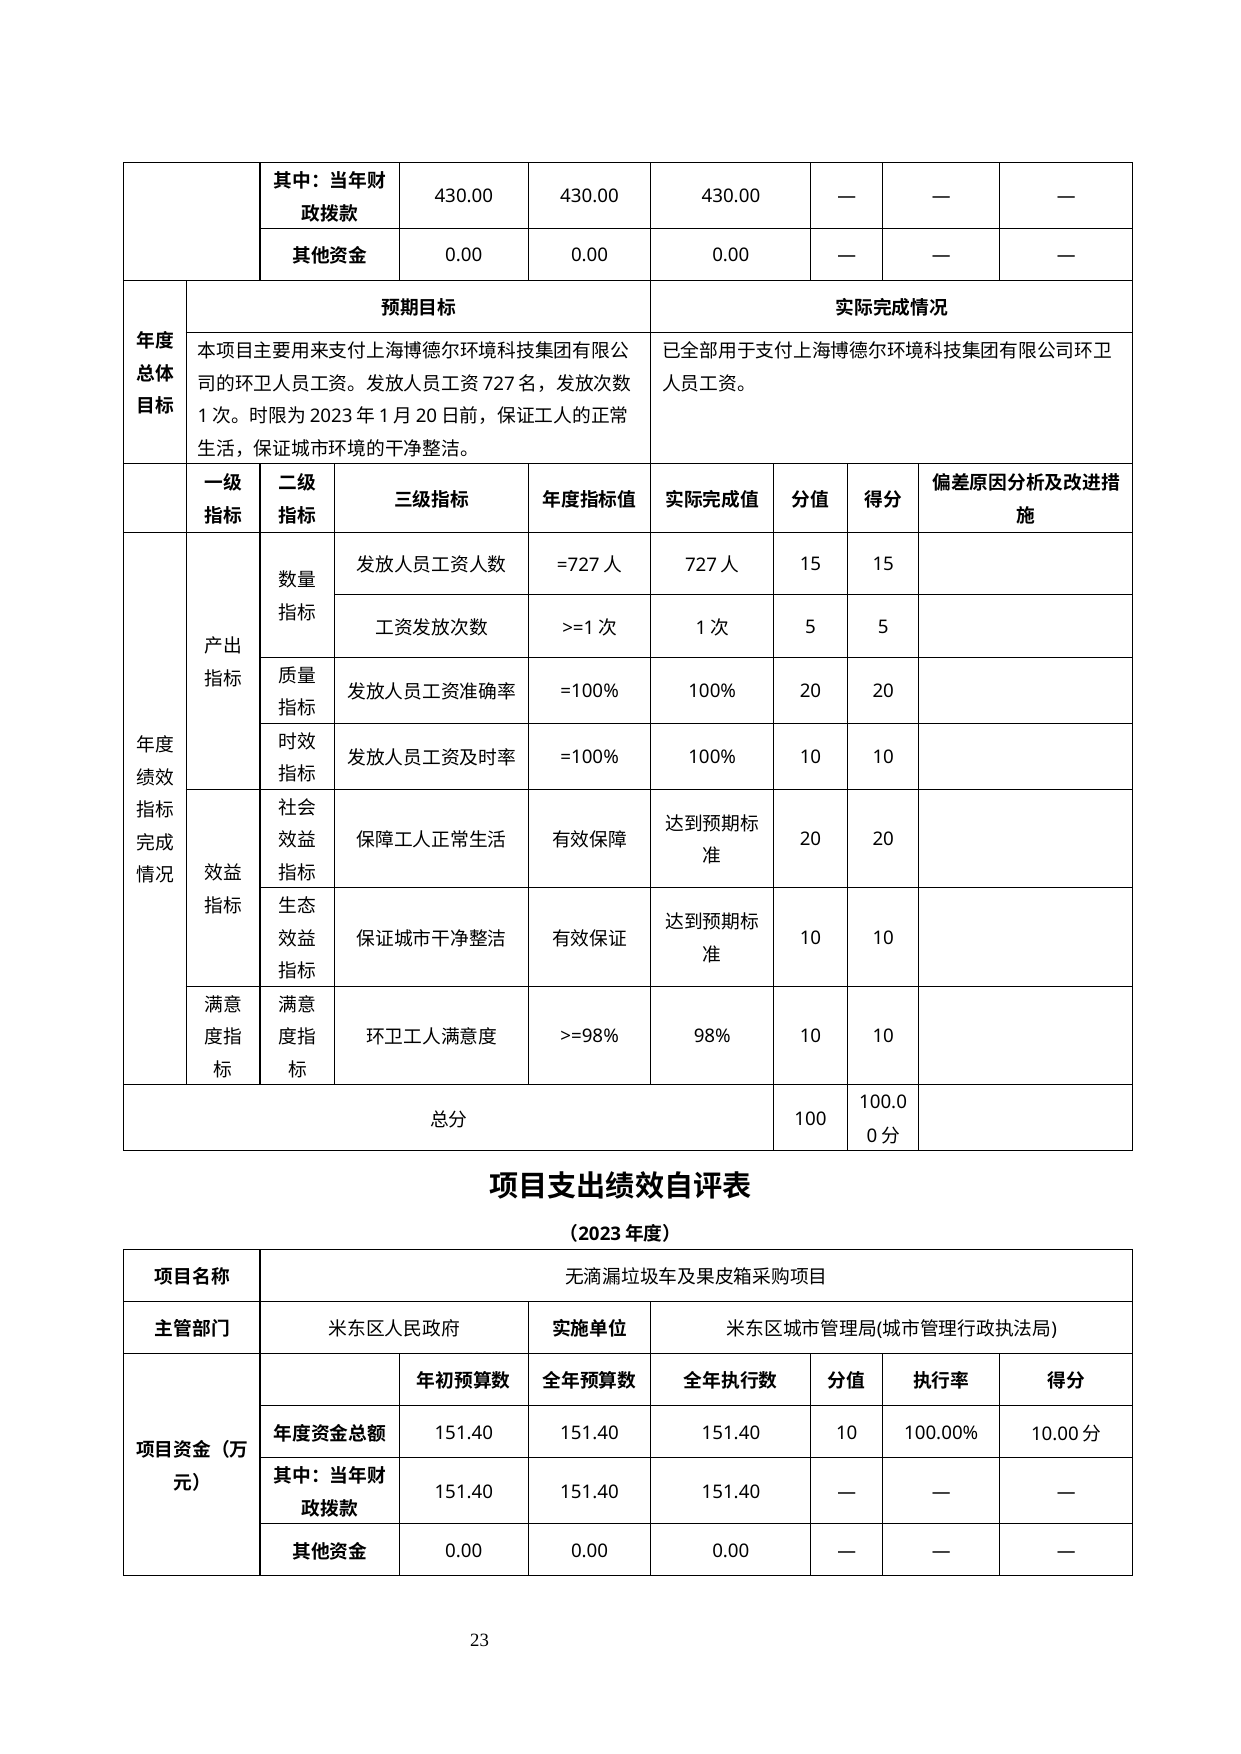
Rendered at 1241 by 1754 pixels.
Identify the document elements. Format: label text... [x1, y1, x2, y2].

table_cell — [883, 163, 999, 228]
table_cell 数量指标 [261, 533, 334, 657]
table_header 无滴漏垃圾车及果皮箱采购项目 [261, 1250, 1132, 1301]
table_cell 有效保障 [529, 790, 650, 887]
table_cell 10 [848, 987, 918, 1084]
table_cell 环卫工人满意度 [335, 987, 528, 1084]
table_cell 分值 [811, 1354, 882, 1405]
table_cell 工资发放次数 [335, 595, 528, 657]
table_cell 0.00 [651, 1524, 810, 1575]
table_cell 10 [774, 888, 847, 986]
table_cell 年度总体目标 [124, 281, 186, 463]
table_cell 二级指标 [261, 464, 334, 532]
table_cell 达到预期标准 [651, 790, 773, 887]
table_cell 10 [774, 987, 847, 1084]
table_cell 10 [848, 724, 918, 789]
table_cell 0.00 [400, 1524, 528, 1575]
table_cell 98% [651, 987, 773, 1084]
table_cell 质量指标 [261, 658, 334, 723]
table_header 项目名称 [124, 1250, 259, 1301]
table_cell 实际完成值 [651, 464, 773, 532]
table_cell 20 [774, 790, 847, 887]
table_cell 米东区人民政府 [261, 1302, 528, 1353]
table_cell 年度绩效指标完成情况 [124, 533, 186, 1084]
table_cell 100.00% [883, 1406, 999, 1457]
table_cell — [1000, 1458, 1132, 1523]
table_cell — [1000, 163, 1132, 228]
table_cell 20 [848, 790, 918, 887]
table_cell 时效指标 [261, 724, 334, 789]
table_cell [919, 888, 1132, 986]
table_cell 执行率 [883, 1354, 999, 1405]
table_cell >=1次 [529, 595, 650, 657]
table_cell — [1000, 229, 1132, 280]
table_cell [919, 1085, 1132, 1150]
table_cell 得分 [1000, 1354, 1132, 1405]
table_cell [919, 790, 1132, 887]
table_cell 保障工人正常生活 [335, 790, 528, 887]
table_cell =100% [529, 724, 650, 789]
table_cell 727人 [651, 533, 773, 594]
table_cell 满意度指标 [187, 987, 259, 1084]
table_cell 得分 [848, 464, 918, 532]
table_cell 年度指标值 [529, 464, 650, 532]
table_cell 151.40 [529, 1406, 650, 1457]
table_cell [261, 1354, 399, 1405]
table_cell — [811, 1458, 882, 1523]
table_cell 10 [811, 1406, 882, 1457]
table_cell 米东区城市管理局(城市管理行政执法局) [651, 1302, 1132, 1353]
text （2023年度） [187, 1216, 1053, 1249]
table_cell 全年预算数 [529, 1354, 650, 1405]
table_cell 保证城市干净整洁 [335, 888, 528, 986]
table_cell 10.00分 [1000, 1406, 1132, 1457]
table_cell [124, 464, 186, 532]
table_cell 其中：当年财政拨款 [261, 1458, 399, 1523]
table_cell 实施单位 [529, 1302, 650, 1353]
table_cell 分值 [774, 464, 847, 532]
table_cell 发放人员工资人数 [335, 533, 528, 594]
table_cell 151.40 [400, 1458, 528, 1523]
table_cell 20 [848, 658, 918, 723]
table_cell 一级指标 [187, 464, 259, 532]
table_cell 15 [774, 533, 847, 594]
table_cell 满意度指标 [261, 987, 334, 1084]
table_cell 其他资金 [261, 1524, 399, 1575]
table_cell [919, 987, 1132, 1084]
table_cell 1次 [651, 595, 773, 657]
table_cell 总分 [124, 1085, 773, 1150]
table_cell 0.00 [651, 229, 810, 280]
table_cell 实际完成情况 [651, 281, 1132, 332]
table_cell 151.40 [529, 1458, 650, 1523]
text 项目支出绩效自评表 [187, 1151, 1053, 1216]
table_cell [919, 724, 1132, 789]
table_cell 430.00 [651, 163, 810, 228]
table_cell 5 [774, 595, 847, 657]
table_cell 5 [848, 595, 918, 657]
table_cell 本项目主要用来支付上海博德尔环境科技集团有限公司的环卫人员工资。发放人员工资727名，发放次数1次。时限为2023年1月20日前，保证工人的正常生活，保证城市环境的干净整洁。 [187, 333, 650, 463]
table_cell 430.00 [529, 163, 650, 228]
table_cell 0.00 [529, 229, 650, 280]
table_cell — [883, 229, 999, 280]
table_cell 15 [848, 533, 918, 594]
table_cell 10 [848, 888, 918, 986]
table_cell 有效保证 [529, 888, 650, 986]
table_cell 151.40 [400, 1406, 528, 1457]
table_cell — [811, 229, 882, 280]
table_cell — [811, 1524, 882, 1575]
table_cell 生态效益指标 [261, 888, 334, 986]
table_cell 产出指标 [187, 533, 259, 789]
table_cell 社会效益指标 [261, 790, 334, 887]
table_cell 100.00分 [848, 1085, 918, 1150]
table_cell [919, 658, 1132, 723]
table_cell =727人 [529, 533, 650, 594]
table_cell >=98% [529, 987, 650, 1084]
table_cell 其中：当年财政拨款 [261, 163, 399, 228]
table_cell 其他资金 [261, 229, 399, 280]
table_cell 项目资金（万元） [124, 1354, 259, 1575]
table_cell 达到预期标准 [651, 888, 773, 986]
table_cell =100% [529, 658, 650, 723]
table_cell 10 [774, 724, 847, 789]
table_cell [919, 595, 1132, 657]
table_cell 0.00 [400, 229, 528, 280]
table_cell 年度资金总额 [261, 1406, 399, 1457]
table_cell 年初预算数 [400, 1354, 528, 1405]
table_cell 主管部门 [124, 1302, 259, 1353]
table_cell 100% [651, 658, 773, 723]
table_cell 偏差原因分析及改进措施 [919, 464, 1132, 532]
table_cell — [811, 163, 882, 228]
table_cell 预期目标 [187, 281, 650, 332]
table_cell 三级指标 [335, 464, 528, 532]
table_cell — [883, 1458, 999, 1523]
table_cell 发放人员工资准确率 [335, 658, 528, 723]
table_cell 效益指标 [187, 790, 259, 986]
table_cell 151.40 [651, 1406, 810, 1457]
table_cell 151.40 [651, 1458, 810, 1523]
table_cell 已全部用于支付上海博德尔环境科技集团有限公司环卫人员工资。 [651, 333, 1132, 463]
table_cell 全年执行数 [651, 1354, 810, 1405]
table_cell [919, 533, 1132, 594]
table_cell — [1000, 1524, 1132, 1575]
table_cell 100% [651, 724, 773, 789]
table_cell 20 [774, 658, 847, 723]
table_cell 发放人员工资及时率 [335, 724, 528, 789]
table_cell 0.00 [529, 1524, 650, 1575]
table_cell — [883, 1524, 999, 1575]
table_cell 100 [774, 1085, 847, 1150]
table_cell 430.00 [400, 163, 528, 228]
